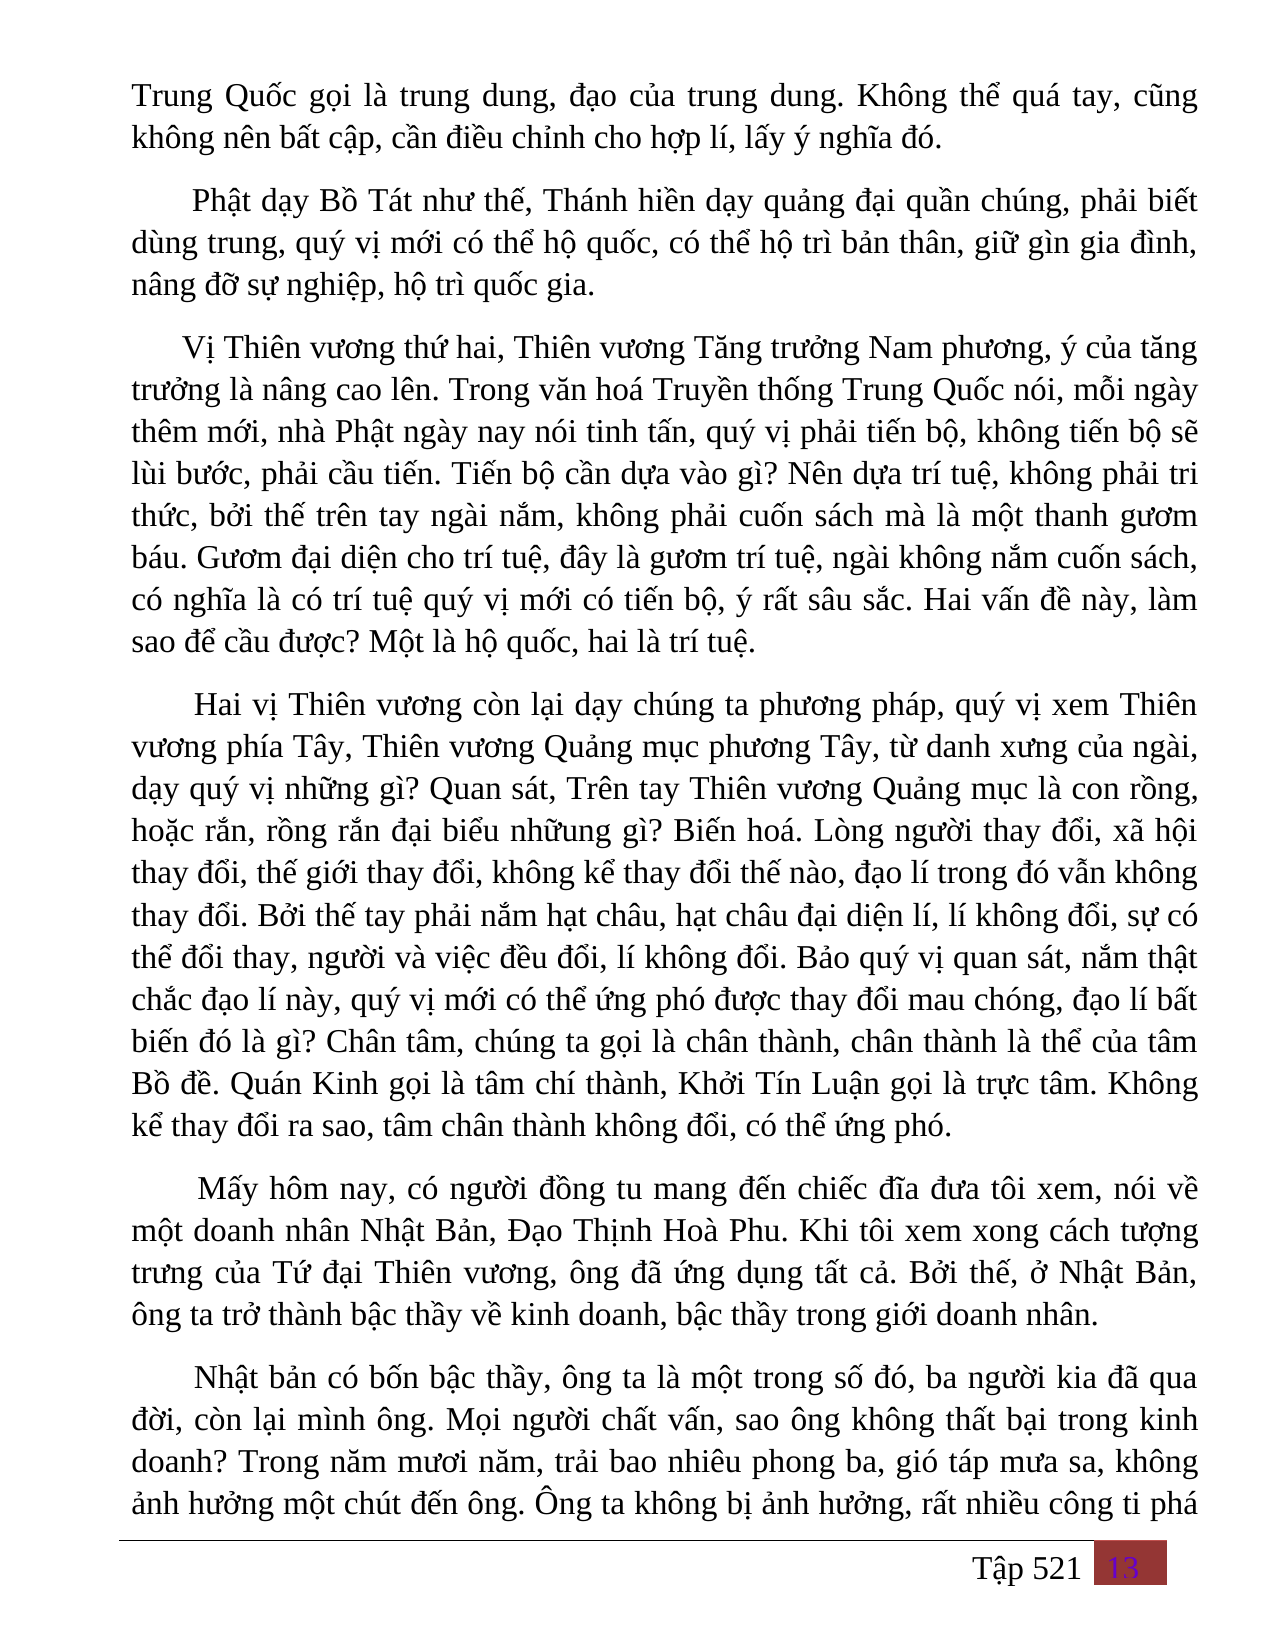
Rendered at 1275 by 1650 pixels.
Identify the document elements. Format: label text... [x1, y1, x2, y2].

text Vị Thiên vương thứ hai, Thiên vương Tăng trưởng Nam phương, ý của tăng trưởng là nâng cao lên. Trong văn hoá Truyền thống Trung Quốc nói, mỗi ngày thêm mới, nhà Phật ngày nay nói tinh tấn, quý vị phải tiến bộ, không tiến bộ sẽ lùi bước, phải cầu tiến. Tiến bộ cần dựa vào gì? Nên dựa trí tuệ, không phải tri thức, bởi thế trên tay ngài nắm, không phải cuốn sách mà là một thanh gươm báu. Gươm đại diện cho trí tuệ, đây là gươm trí tuệ, ngài không nắm cuốn sách, có nghĩa là có trí tuệ quý vị mới có tiến bộ, ý rất sâu sắc. Hai vấn đề này, làm sao để cầu được? Một là hộ quốc, hai là trí tuệ. [131, 327, 1200, 660]
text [131, 75, 1200, 155]
text Phật dạy Bồ Tát như thế, Thánh hiền dạy quảng đại quần chúng, phải biết dùng trung, quý vị mới có thể hộ quốc, có thể hộ trì bản thân, giữ gìn gia đình, nâng đỡ sự nghiệp, hộ trì quốc gia. [131, 180, 1200, 302]
text Hai vị Thiên vương còn lại dạy chúng ta phương pháp, quý vị xem Thiên vương phía Tây, Thiên vương Quảng mục phương Tây, từ danh xưng của ngài, dạy quý vị những gì? Quan sát, Trên tay Thiên vương Quảng mục là con rồng, hoặc rắn, rồng rắn đại biểu nhữung gì? Biến hoá. Lòng người thay đổi, xã hội thay đổi, thế giới thay đổi, không kể thay đổi thế nào, đạo lí trong đó vẫn không thay đổi. Bởi thế tay phải nắm hạt châu, hạt châu đại diện lí, lí không đổi, sự có thể đổi thay, người và việc đều đổi, lí không đổi. Bảo quý vị quan sát, nắm thật chắc đạo lí này, quý vị mới có thể ứng phó được thay đổi mau chóng, đạo lí bất biến đó là gì? Chân tâm, chúng ta gọi là chân thành, chân thành là thể của tâm Bồ đề. Quán Kinh gọi là tâm chí thành, Khởi Tín Luận gọi là trực tâm. Không kể thay đổi ra sao, tâm chân thành không đổi, có thể ứng phó. [131, 684, 1200, 1143]
text Mấy hôm nay, có người đồng tu mang đến chiếc đĩa đưa tôi xem, nói về một doanh nhân Nhật Bản, Đạo Thịnh Hoà Phu. Khi tôi xem xong cách tượng trưng của Tứ đại Thiên vương, ông đã ứng dụng tất cả. Bởi thế, ở Nhật Bản, ông ta trở thành bậc thầy về kinh doanh, bậc thầy trong giới doanh nhân. [131, 1168, 1200, 1333]
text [131, 1357, 1200, 1522]
